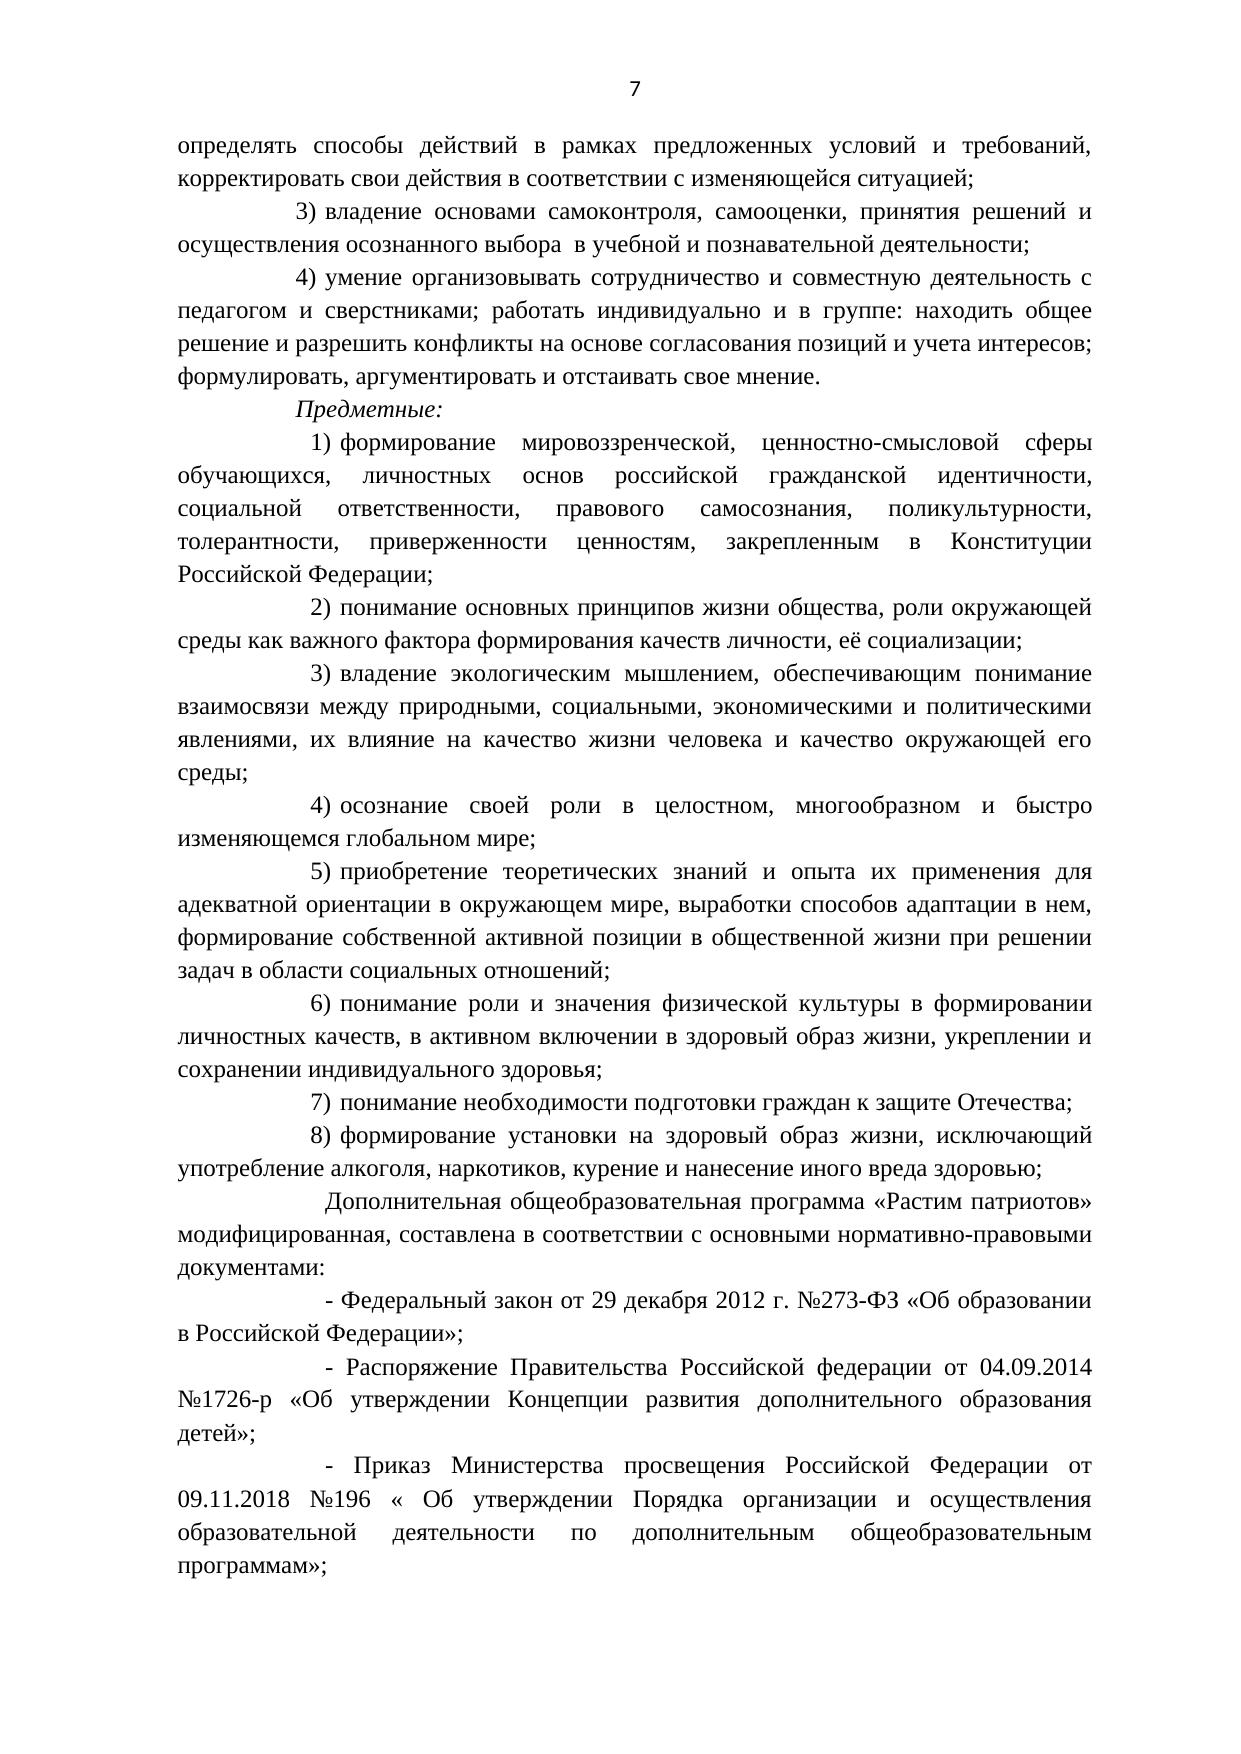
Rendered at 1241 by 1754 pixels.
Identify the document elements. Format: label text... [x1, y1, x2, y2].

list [177, 130, 1093, 192]
list - Распоряжение Правительства Российской федерации от 04.09.2014 №1726-р «Об утверждении Концепции развития дополнительного образования детей»; [177, 1352, 1093, 1446]
list - Федеральный закон от 29 декабря 2012 г. №273-ФЗ «Об образовании в Российской Федерации»; [177, 1286, 1093, 1347]
list владение экологическим мышлением, обеспечивающим понимание взаимосвязи между природными, социальными, экономическими и политическими явлениями, их влияние на качество жизни человека и качество окружающей его среды; [177, 658, 1093, 786]
list формирование установки на здоровый образ жизни, исключающий употребление алкоголя, наркотиков, курение и нанесение иного вреда здоровью; [177, 1120, 1093, 1182]
list понимание необходимости подготовки граждан к защите Отечества; [177, 1087, 1093, 1116]
list формирование мировоззренческой, ценностно-смысловой сферы обучающихся, личностных основ российской гражданской идентичности, социальной ответственности, правового самосознания, поликультурности, толерантности, приверженности ценностям, закрепленным в Конституции Российской Федерации; [177, 427, 1093, 588]
list понимание основных принципов жизни общества, роли окружающей среды как важного фактора формирования качеств личности, её социализации; [177, 592, 1093, 654]
list - Приказ Министерства просвещения Российской Федерации от 09.11.2018 №196 « Об утверждении Порядка организации и осуществления образовательной деятельности по дополнительным общеобразовательным программам»; [177, 1451, 1093, 1578]
list владение основами самоконтроля, самооценки, принятия решений и осуществления осознанного выбора в учебной и познавательной деятельности; [177, 196, 1093, 258]
list понимание роли и значения физической культуры в формировании личностных качеств, в активном включении в здоровый образ жизни, укреплении и сохранении индивидуального здоровья; [177, 988, 1093, 1083]
list Дополнительная общеобразовательная программа «Растим патриотов» модифицированная, составлена в соответствии с основными нормативно-правовыми документами: [177, 1186, 1093, 1281]
list осознание своей роли в целостном, многообразном и быстро изменяющемся глобальном мире; [177, 790, 1093, 852]
list Предметные: [295, 394, 1093, 423]
list умение организовывать сотрудничество и совместную деятельность с педагогом и сверстниками; работать индивидуально и в группе: находить общее решение и разрешить конфликты на основе согласования позиций и учета интересов; формулировать, аргументировать и отстаивать свое мнение. [177, 262, 1093, 390]
list приобретение теоретических знаний и опыта их применения для адекватной ориентации в окружающем мире, выработки способов адаптации в нем, формирование собственной активной позиции в общественной жизни при решении задач в области социальных отношений; [177, 856, 1093, 984]
